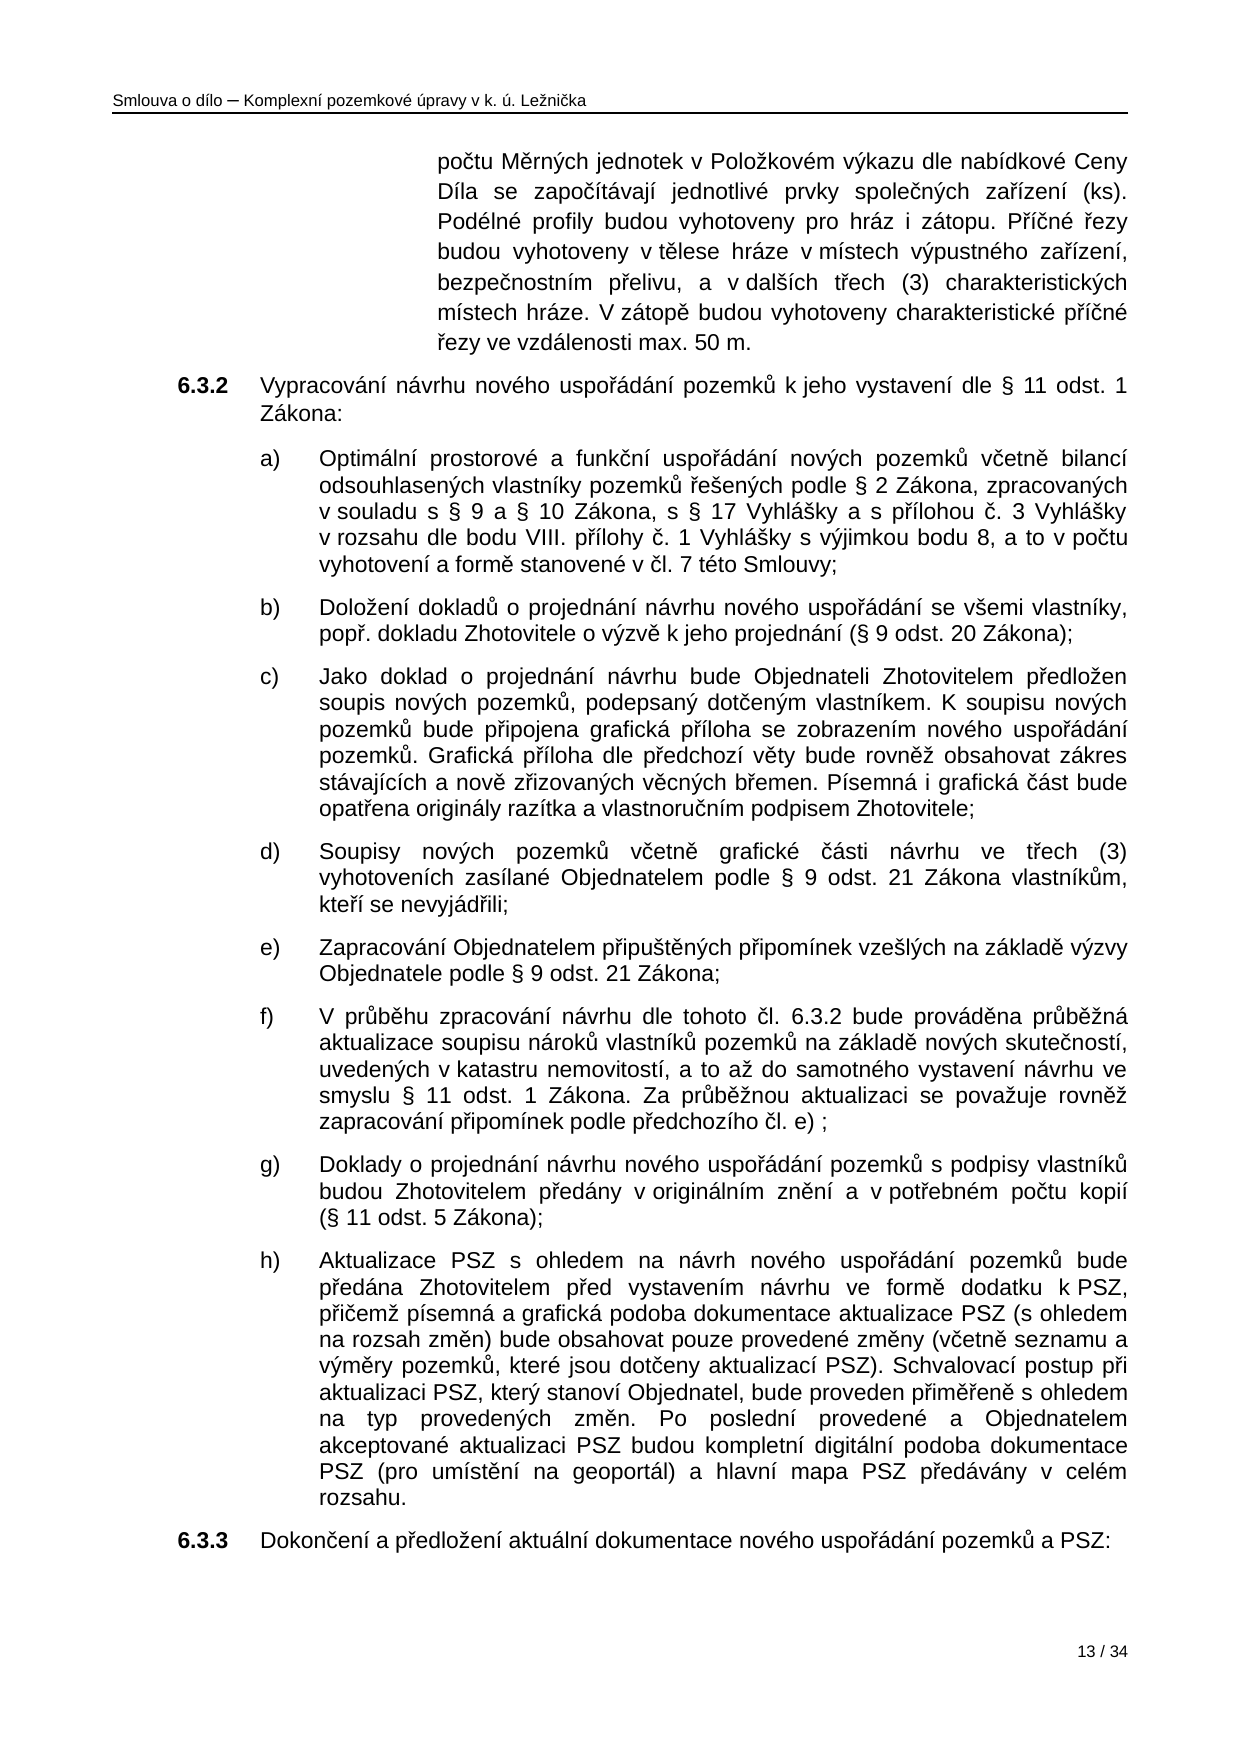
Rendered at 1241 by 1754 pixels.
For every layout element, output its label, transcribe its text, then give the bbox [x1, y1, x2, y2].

text Dokončení a předložení aktuální dokumentace nového uspořádání pozemků a PSZ: [177, 1527, 1128, 1554]
list Soupisy nových pozemků včetně grafické části návrhu ve třech (3) vyhotoveních zasílané Objednatelem podle § 9 odst. 21 Zákona vlastníkům, kteří se nevyjádřili; [260, 838, 1128, 917]
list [334, 148, 1128, 355]
list Doklady o projednání návrhu nového uspořádání pozemků s podpisy vlastníků budou Zhotovitelem předány v originálním znění a v potřebném počtu kopií (§ 11 odst. 5 Zákona); [260, 1151, 1128, 1230]
list V průběhu zpracování návrhu dle tohoto čl. 6.3.2 bude prováděna průběžná aktualizace soupisu nároků vlastníků pozemků na základě nových skutečností, uvedených v katastru nemovitostí, a to až do samotného vystavení návrhu ve smyslu § 11 odst. 1 Zákona. Za průběžnou aktualizaci se považuje rovněž zapracování připomínek podle předchozího čl. e) ; [260, 1003, 1128, 1135]
list Aktualizace PSZ s ohledem na návrh nového uspořádání pozemků bude předána Zhotovitelem před vystavením návrhu ve formě dodatku k PSZ, přičemž písemná a grafická podoba dokumentace aktualizace PSZ (s ohledem na rozsah změn) bude obsahovat pouze provedené změny (včetně seznamu a výměry pozemků, které jsou dotčeny aktualizací PSZ). Schvalovací postup při aktualizaci PSZ, který stanoví Objednatel, bude proveden přiměřeně s ohledem na typ provedených změn. Po poslední provedené a Objednatelem akceptované aktualizaci PSZ budou kompletní digitální podoba dokumentace PSZ (pro umístění na geoportál) a hlavní mapa PSZ předávány v celém rozsahu. [260, 1247, 1128, 1511]
text Vypracování návrhu nového uspořádání pozemků k jeho vystavení dle § 11 odst. 1 Zákona: [177, 372, 1128, 426]
list Optimální prostorové a funkční uspořádání nových pozemků včetně bilancí odsouhlasených vlastníky pozemků řešených podle § 2 Zákona, zpracovaných v souladu s § 9 a § 10 Zákona, s § 17 Vyhlášky a s přílohou č. 3 Vyhlášky v rozsahu dle bodu VIII. přílohy č. 1 Vyhlášky s výjimkou bodu 8, a to v počtu vyhotovení a formě stanovené v čl. 7 této Smlouvy; [260, 445, 1128, 577]
list Doložení dokladů o projednání návrhu nového uspořádání se všemi vlastníky, popř. dokladu Zhotovitele o výzvě k jeho projednání (§ 9 odst. 20 Zákona); [260, 594, 1128, 646]
list Jako doklad o projednání návrhu bude Objednateli Zhotovitelem předložen soupis nových pozemků, podepsaný dotčeným vlastníkem. K soupisu nových pozemků bude připojena grafická příloha se zobrazením nového uspořádání pozemků. Grafická příloha dle předchozí věty bude rovněž obsahovat zákres stávajících a nově zřizovaných věcných břemen. Písemná i grafická část bude opatřena originály razítka a vlastnoručním podpisem Zhotovitele; [260, 663, 1128, 821]
list Zapracování Objednatelem připuštěných připomínek vzešlých na základě výzvy Objednatele podle § 9 odst. 21 Zákona; [260, 933, 1128, 986]
